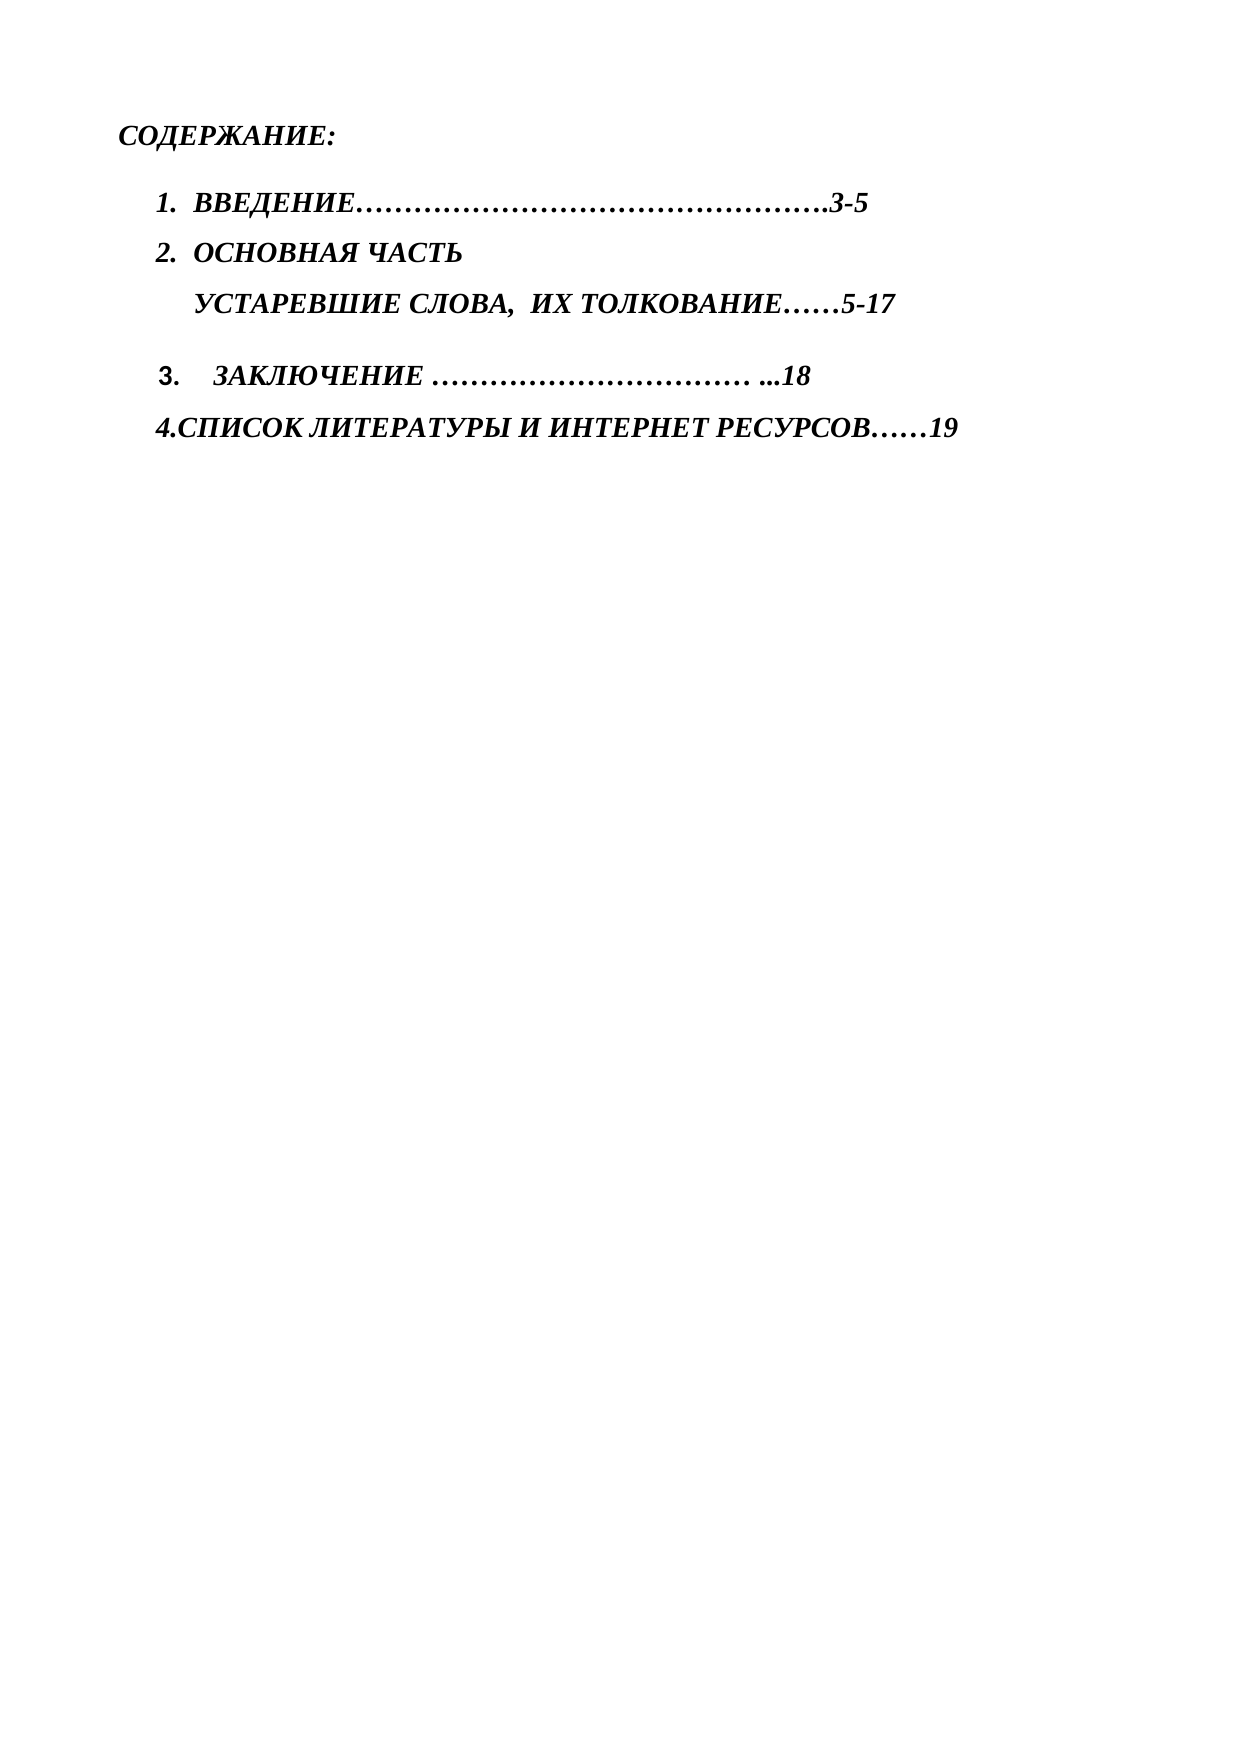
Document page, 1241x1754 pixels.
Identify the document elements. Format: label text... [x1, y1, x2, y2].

text 4.СПИСОК ЛИТЕРАТУРЫ И ИНТЕРНЕТ РЕСУРСОВ……19 [156, 410, 1122, 444]
text СОДЕРЖАНИЕ: [118, 118, 1122, 152]
text 3. ЗАКЛЮЧЕНИЕ …………………………… ...18 [118, 357, 1122, 393]
list ВВЕДЕНИЕ………………………………………….3-5 [156, 185, 1122, 219]
list УСТАРЕВШИЕ СЛОВА, ИХ ТОЛКОВАНИЕ……5-17 [193, 286, 1122, 319]
list ОСНОВНАЯ ЧАСТЬ [156, 236, 1122, 269]
